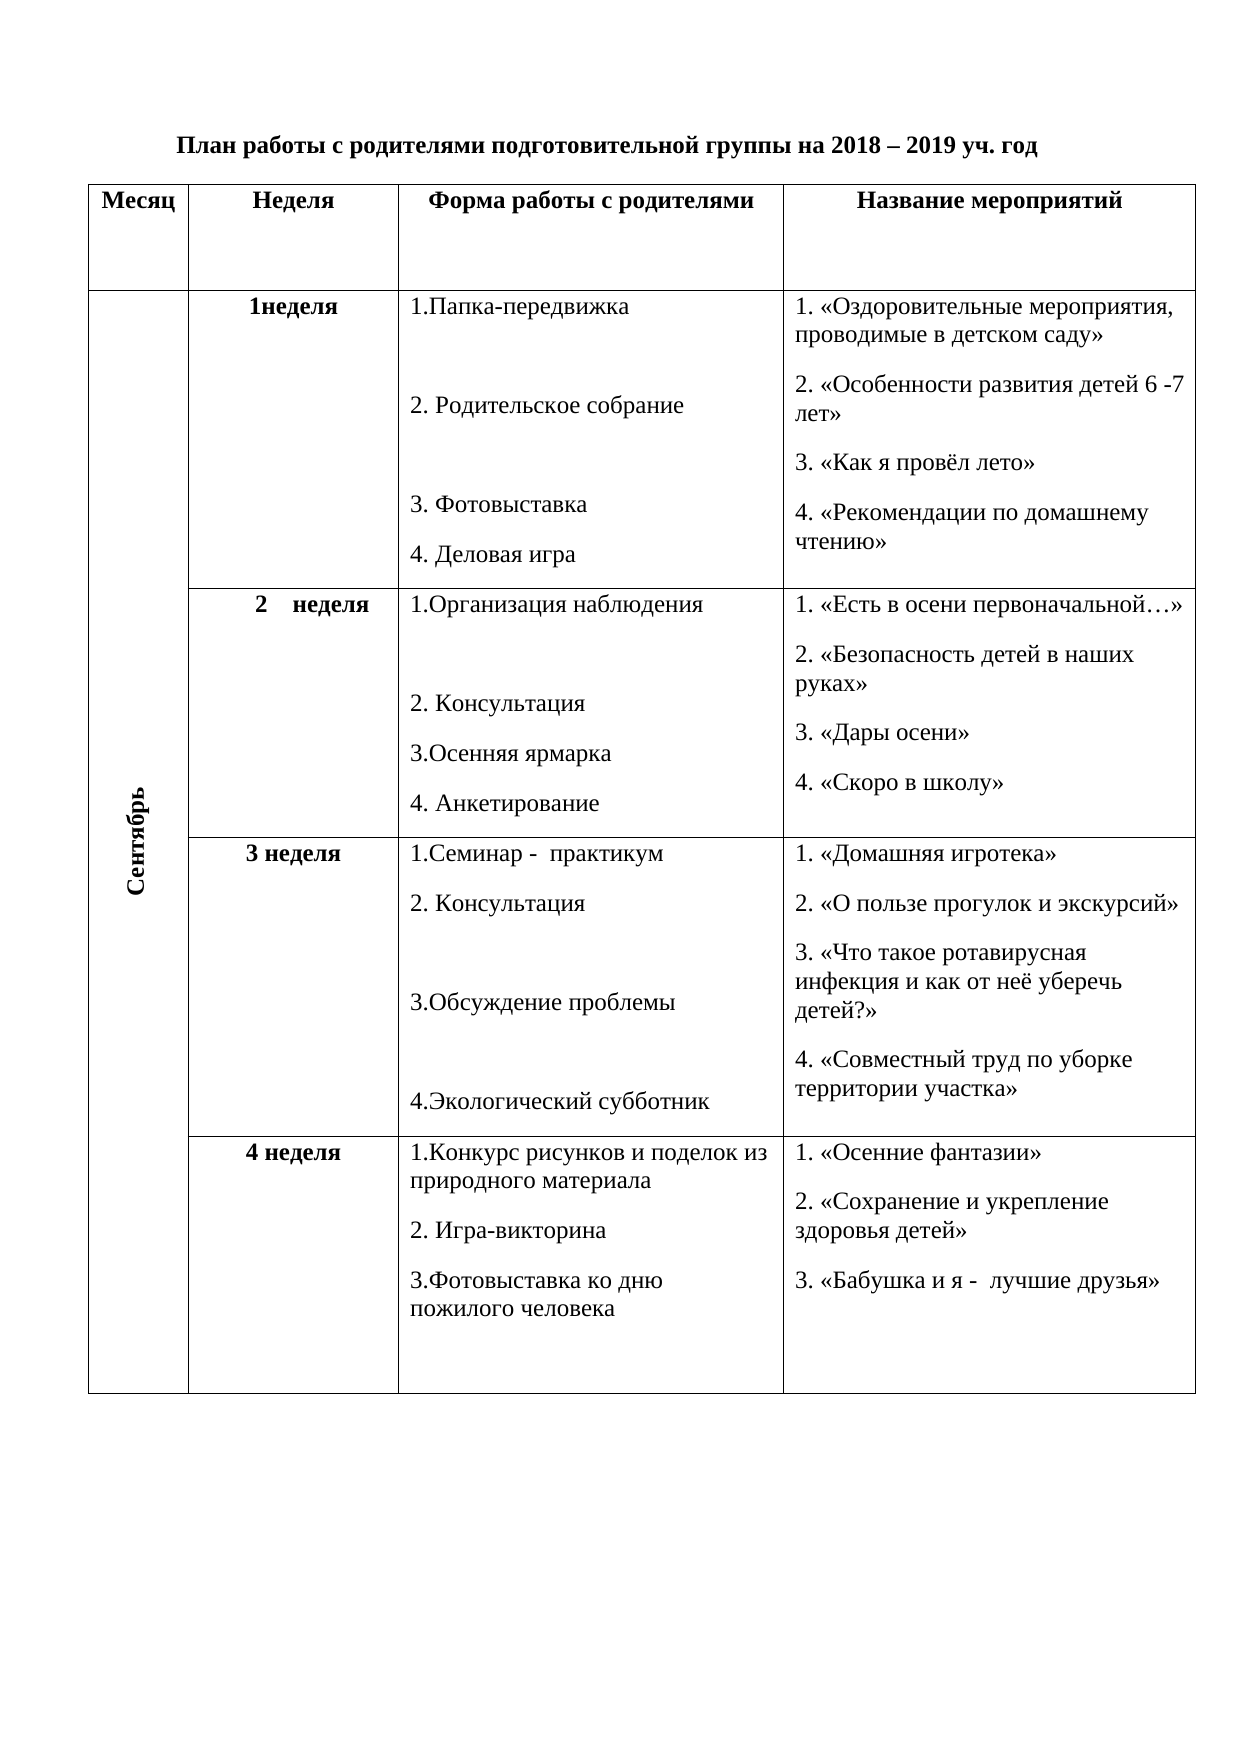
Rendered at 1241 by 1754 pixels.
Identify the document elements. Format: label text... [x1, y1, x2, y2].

table_cell 1. «Есть в осени первоначальной…» 2. «Безопасность детей в наших руках» 3. «Дары осени» 4. «Скоро в школу» [784, 589, 1195, 837]
table_header Форма работы с родителями [399, 185, 783, 290]
table_cell 1.Организация наблюдения 2. Консультация 3.Осенняя ярмарка 4. Анкетирование [399, 589, 783, 837]
table_header Название мероприятий [784, 185, 1195, 290]
table_cell Сентябрь [89, 291, 188, 1393]
table_cell 3 неделя [189, 838, 398, 1136]
table_cell 1. «Домашняя игротека» 2. «О пользе прогулок и экскурсий» 3. «Что такое ротавирусная инфекция и как от неё уберечь детей?» 4. «Совместный труд по уборке территории участка» [784, 838, 1195, 1136]
table_cell 1неделя [189, 291, 398, 588]
table_cell неделя [189, 589, 398, 837]
table_cell 1. «Осенние фантазии» 2. «Сохранение и укрепление здоровья детей» 3. «Бабушка и я - лучшие друзья» [784, 1137, 1195, 1393]
table_cell 1.Конкурс рисунков и поделок из природного материала 2. Игра-викторина 3.Фотовыставка ко дню пожилого человека [399, 1137, 783, 1393]
table_cell 1. «Оздоровительные мероприятия, проводимые в детском саду» 2. «Особенности развития детей 6 -7 лет» 3. «Как я провёл лето» 4. «Рекомендации по домашнему чтению» [784, 291, 1195, 588]
table_cell 4 неделя [189, 1137, 398, 1393]
table_cell 1.Семинар - практикум 2. Консультация 3.Обсуждение проблемы 4.Экологический субботник [399, 838, 783, 1136]
text План работы с родителями подготовительной группы на 2018 – 2019 уч. год [88, 130, 1137, 158]
table_header Месяц [89, 185, 188, 290]
table_cell 1.Папка-передвижка 2. Родительское собрание 3. Фотовыставка 4. Деловая игра [399, 291, 783, 588]
table_header Неделя [189, 185, 398, 290]
